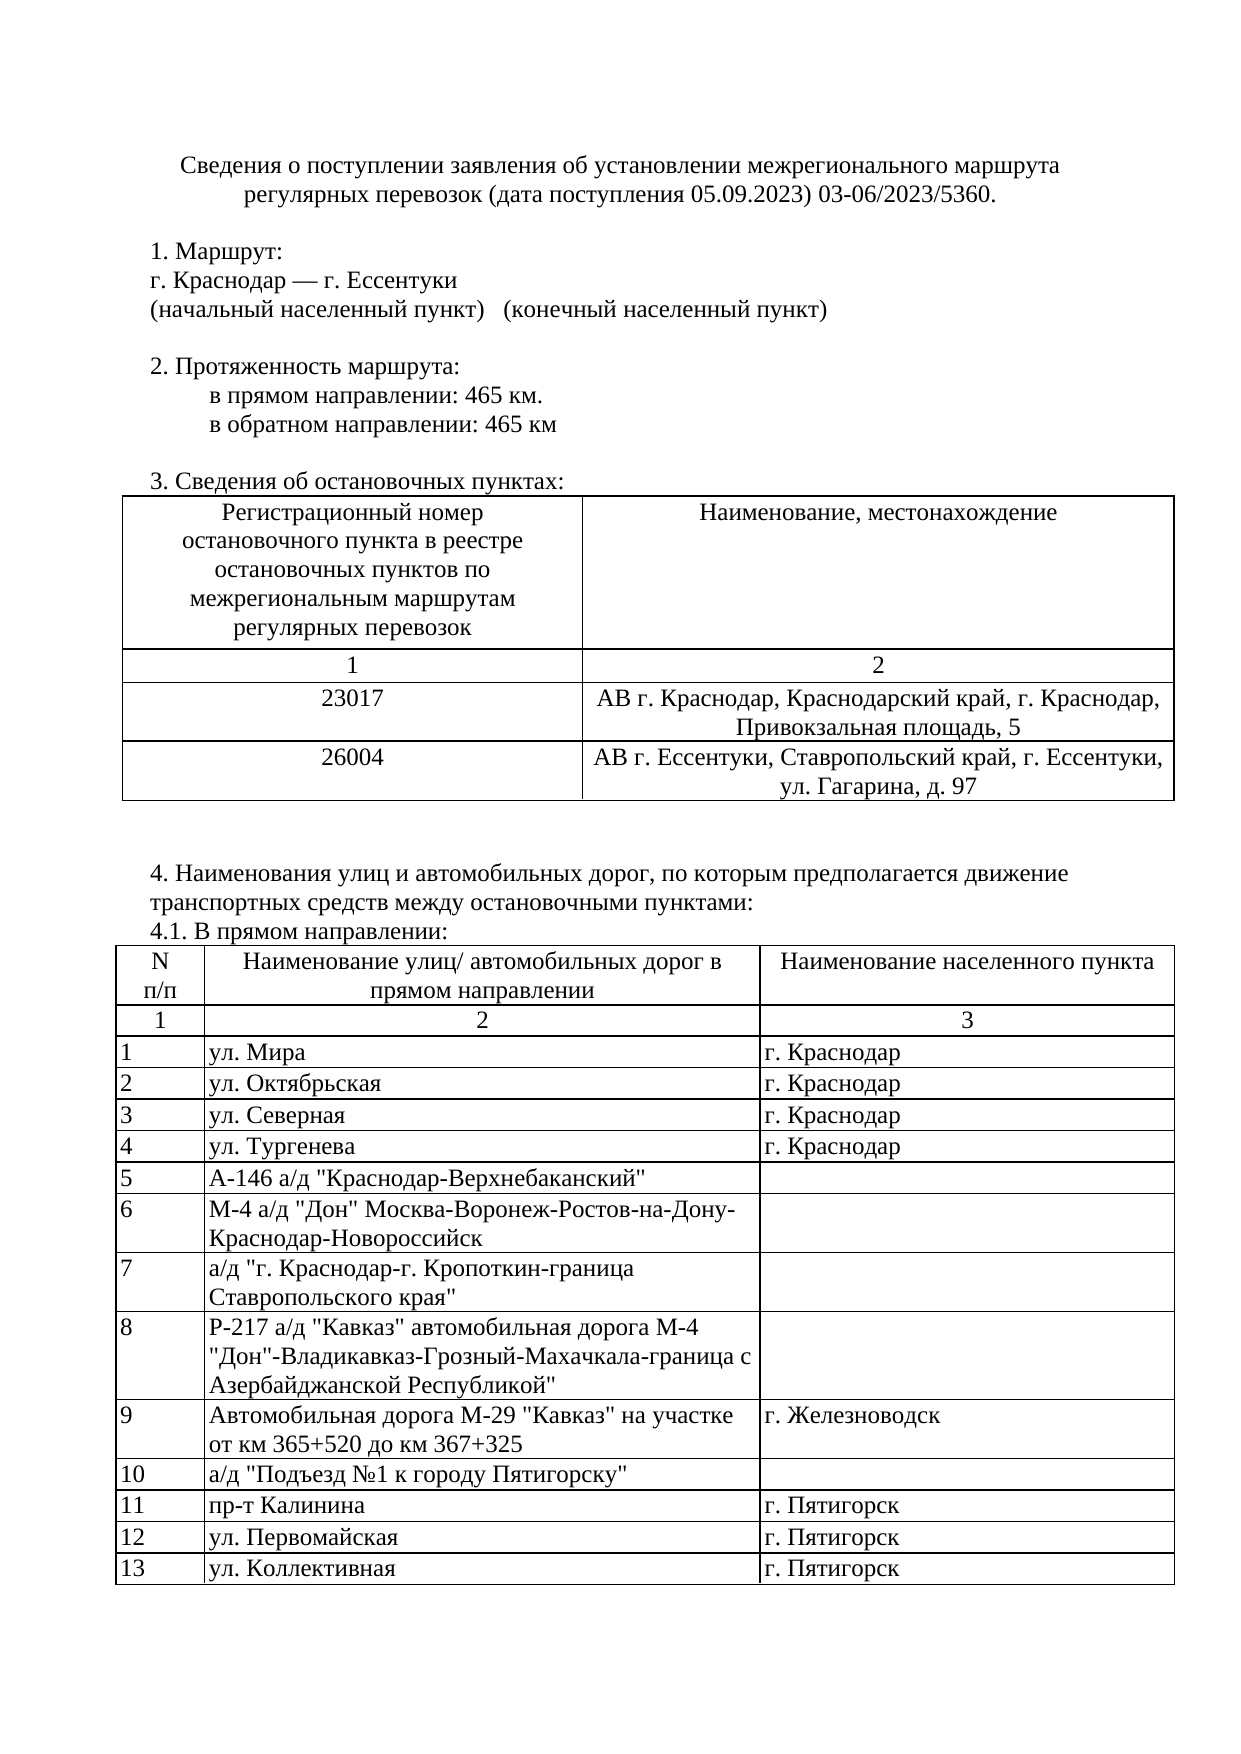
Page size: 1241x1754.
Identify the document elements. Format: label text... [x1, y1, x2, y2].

table_cell Р-217 а/д "Кавказ" автомобильная дорога М-4 "Дон"-Владикавказ-Грозный-Махачкала-граница с Азербайджанской Республикой" [205, 1312, 759, 1398]
text в прямом направлении: 465 км. [150, 380, 1090, 409]
table_header Наименование, местонахождение [583, 497, 1173, 648]
table_cell г. Железноводск [761, 1400, 1174, 1458]
table_cell а/д "г. Краснодар-г. Кропоткин-граница Ставропольского края" [205, 1253, 759, 1311]
table_cell ул. Тургенева [205, 1131, 759, 1161]
text 4.1. В прямом направлении: [150, 916, 1090, 945]
text 3. Сведения об остановочных пунктах: [150, 466, 1090, 495]
table_cell г. Краснодар [761, 1131, 1174, 1161]
table_cell [761, 1253, 1174, 1311]
table_cell а/д "Подъезд №1 к городу Пятигорску" [205, 1459, 759, 1489]
text в обратном направлении: 465 км [150, 409, 1090, 437]
text 4. Наименования улиц и автомобильных дорог, по которым предполагается движение транспортных средств между остановочными пунктами: [150, 858, 1090, 916]
table_cell ул. Северная [205, 1100, 759, 1130]
table_header N п/п [117, 946, 204, 1004]
text 1. Маршрут: [150, 236, 1090, 265]
table_cell 8 [117, 1312, 204, 1398]
table_cell АВ г. Ессентуки, Ставропольский край, г. Ессентуки, ул. Гагарина, д. 97 [583, 742, 1173, 799]
table_cell [761, 1459, 1174, 1489]
table_cell 1 [117, 1037, 204, 1067]
table_cell А-146 а/д "Краснодар-Верхнебаканский" [205, 1163, 759, 1193]
table_cell ул. Октябрьская [205, 1068, 759, 1098]
table_cell г. Краснодар [761, 1068, 1174, 1098]
table_cell г. Краснодар [761, 1037, 1174, 1067]
table_header Наименование населенного пункта [761, 946, 1174, 1004]
table_cell 1 [123, 650, 582, 681]
table_cell 4 [117, 1131, 204, 1161]
table_cell г. Пятигорск [761, 1554, 1174, 1583]
text (начальный населенный пункт) (конечный населенный пункт) [150, 294, 1090, 322]
table_cell 13 [117, 1554, 204, 1583]
text 2. Протяженность маршрута: [150, 351, 1090, 380]
table_cell 2 [205, 1006, 759, 1035]
table_cell 10 [117, 1459, 204, 1489]
table_cell 1 [117, 1006, 204, 1035]
table_cell 12 [117, 1522, 204, 1552]
table_cell 23017 [123, 683, 582, 740]
table_cell ул. Первомайская [205, 1522, 759, 1552]
table_cell 3 [117, 1100, 204, 1130]
table_cell ул. Коллективная [205, 1554, 759, 1583]
table_cell 3 [761, 1006, 1174, 1035]
text Сведения о поступлении заявления об установлении межрегионального маршрута регулярных перевозок (дата поступления 05.09.2023) 03-06/2023/5360. [150, 150, 1090, 207]
table_header Наименование улиц/ автомобильных дорог в прямом направлении [205, 946, 759, 1004]
table_cell [761, 1194, 1174, 1252]
table_cell г. Пятигорск [761, 1491, 1174, 1521]
table_cell [761, 1312, 1174, 1398]
text г. Краснодар — г. Ессентуки [150, 265, 1090, 294]
table_cell 6 [117, 1194, 204, 1252]
table_header Регистрационный номер остановочного пункта в реестре остановочных пунктов по межрегиональным маршрутам регулярных перевозок [123, 497, 582, 648]
table_cell 26004 [123, 742, 582, 799]
table_cell ул. Мира [205, 1037, 759, 1067]
table_cell 2 [583, 650, 1173, 681]
table_cell [761, 1163, 1174, 1193]
table_cell Автомобильная дорога М-29 "Кавказ" на участке от км 365+520 до км 367+325 [205, 1400, 759, 1458]
table_cell 5 [117, 1163, 204, 1193]
table_cell 9 [117, 1400, 204, 1458]
table_cell М-4 а/д "Дон" Москва-Воронеж-Ростов-на-Дону-Краснодар-Новороссийск [205, 1194, 759, 1252]
table_cell г. Пятигорск [761, 1522, 1174, 1552]
table_cell пр-т Калинина [205, 1491, 759, 1521]
table_cell АВ г. Краснодар, Краснодарский край, г. Краснодар, Привокзальная площадь, 5 [583, 683, 1173, 740]
table_cell 2 [117, 1068, 204, 1098]
table_cell 11 [117, 1491, 204, 1521]
table_cell г. Краснодар [761, 1100, 1174, 1130]
table_cell 7 [117, 1253, 204, 1311]
